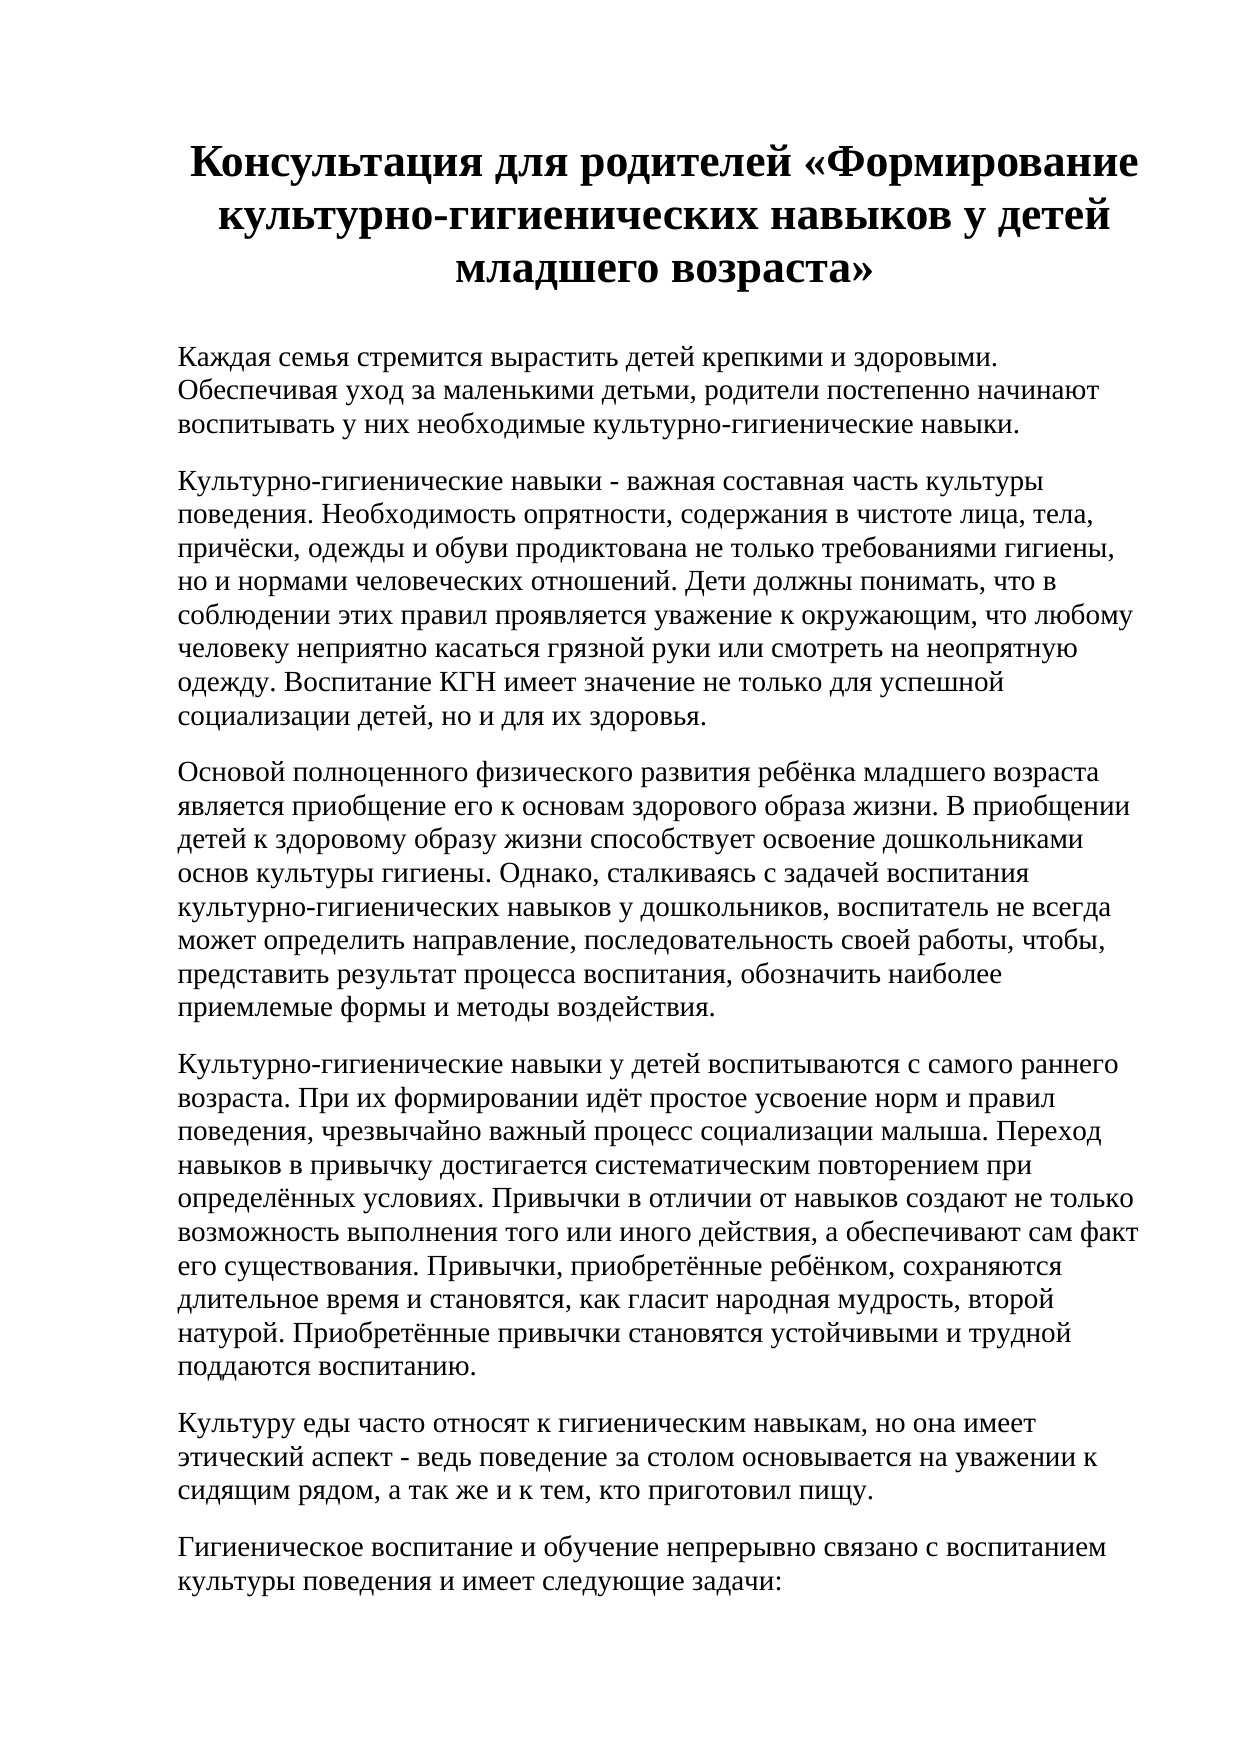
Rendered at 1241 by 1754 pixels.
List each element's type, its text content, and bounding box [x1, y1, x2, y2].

text Гигиеническое воспитание и обучение непрерывно связано с воспитанием культуры поведения и имеет следующие задачи: [177, 1529, 1152, 1596]
text Консультация для родителей «Формирование культурно-гигиенических навыков у детей младшего возраста» [177, 134, 1152, 292]
text Культурно-гигиенические навыки - важная составная часть культуры поведения. Необходимость опрятности, содержания в чистоте лица, тела, причёски, одежды и обуви продиктована не только требованиями гигиены, но и нормами человеческих отношений. Дети должны понимать, что в соблюдении этих правил проявляется уважение к окружающим, что любому человеку неприятно касаться грязной руки или смотреть на неопрятную одежду. Воспитание КГН имеет значение не только для успешной социализации детей, но и для их здоровья. [177, 463, 1152, 731]
text Основой полноценного физического развития ребёнка младшего возраста является приобщение его к основам здорового образа жизни. В приобщении детей к здоровому образу жизни способствует освоение дошкольниками основ культуры гигиены. Однако, сталкиваясь с задачей воспитания культурно-гигиенических навыков у дошкольников, воспитатель не всегда может определить направление, последовательность своей работы, чтобы, представить результат процесса воспитания, обозначить наиболее приемлемые формы и методы воздействия. [177, 754, 1152, 1023]
text Каждая семья стремится вырастить детей крепкими и здоровыми. Обеспечивая уход за маленькими детьми, родители постепенно начинают воспитывать у них необходимые культурно-гигиенические навыки. [177, 339, 1152, 439]
text Культуру еды часто относят к гигиеническим навыкам, но она имеет этический аспект - ведь поведение за столом основывается на уважении к сидящим рядом, а так же и к тем, кто приготовил пищу. [177, 1405, 1152, 1506]
text Культурно-гигиенические навыки у детей воспитываются с самого раннего возраста. При их формировании идёт простое усвоение норм и правил поведения, чрезвычайно важный процесс социализации малыша. Переход навыков в привычку достигается систематическим повторением при определённых условиях. Привычки в отличии от навыков создают не только возможность выполнения того или иного действия, а обеспечивают сам факт его существования. Привычки, приобретённые ребёнком, сохраняются длительное время и становятся, как гласит народная мудрость, второй натурой. Приобретённые привычки становятся устойчивыми и трудной поддаются воспитанию. [177, 1046, 1152, 1382]
